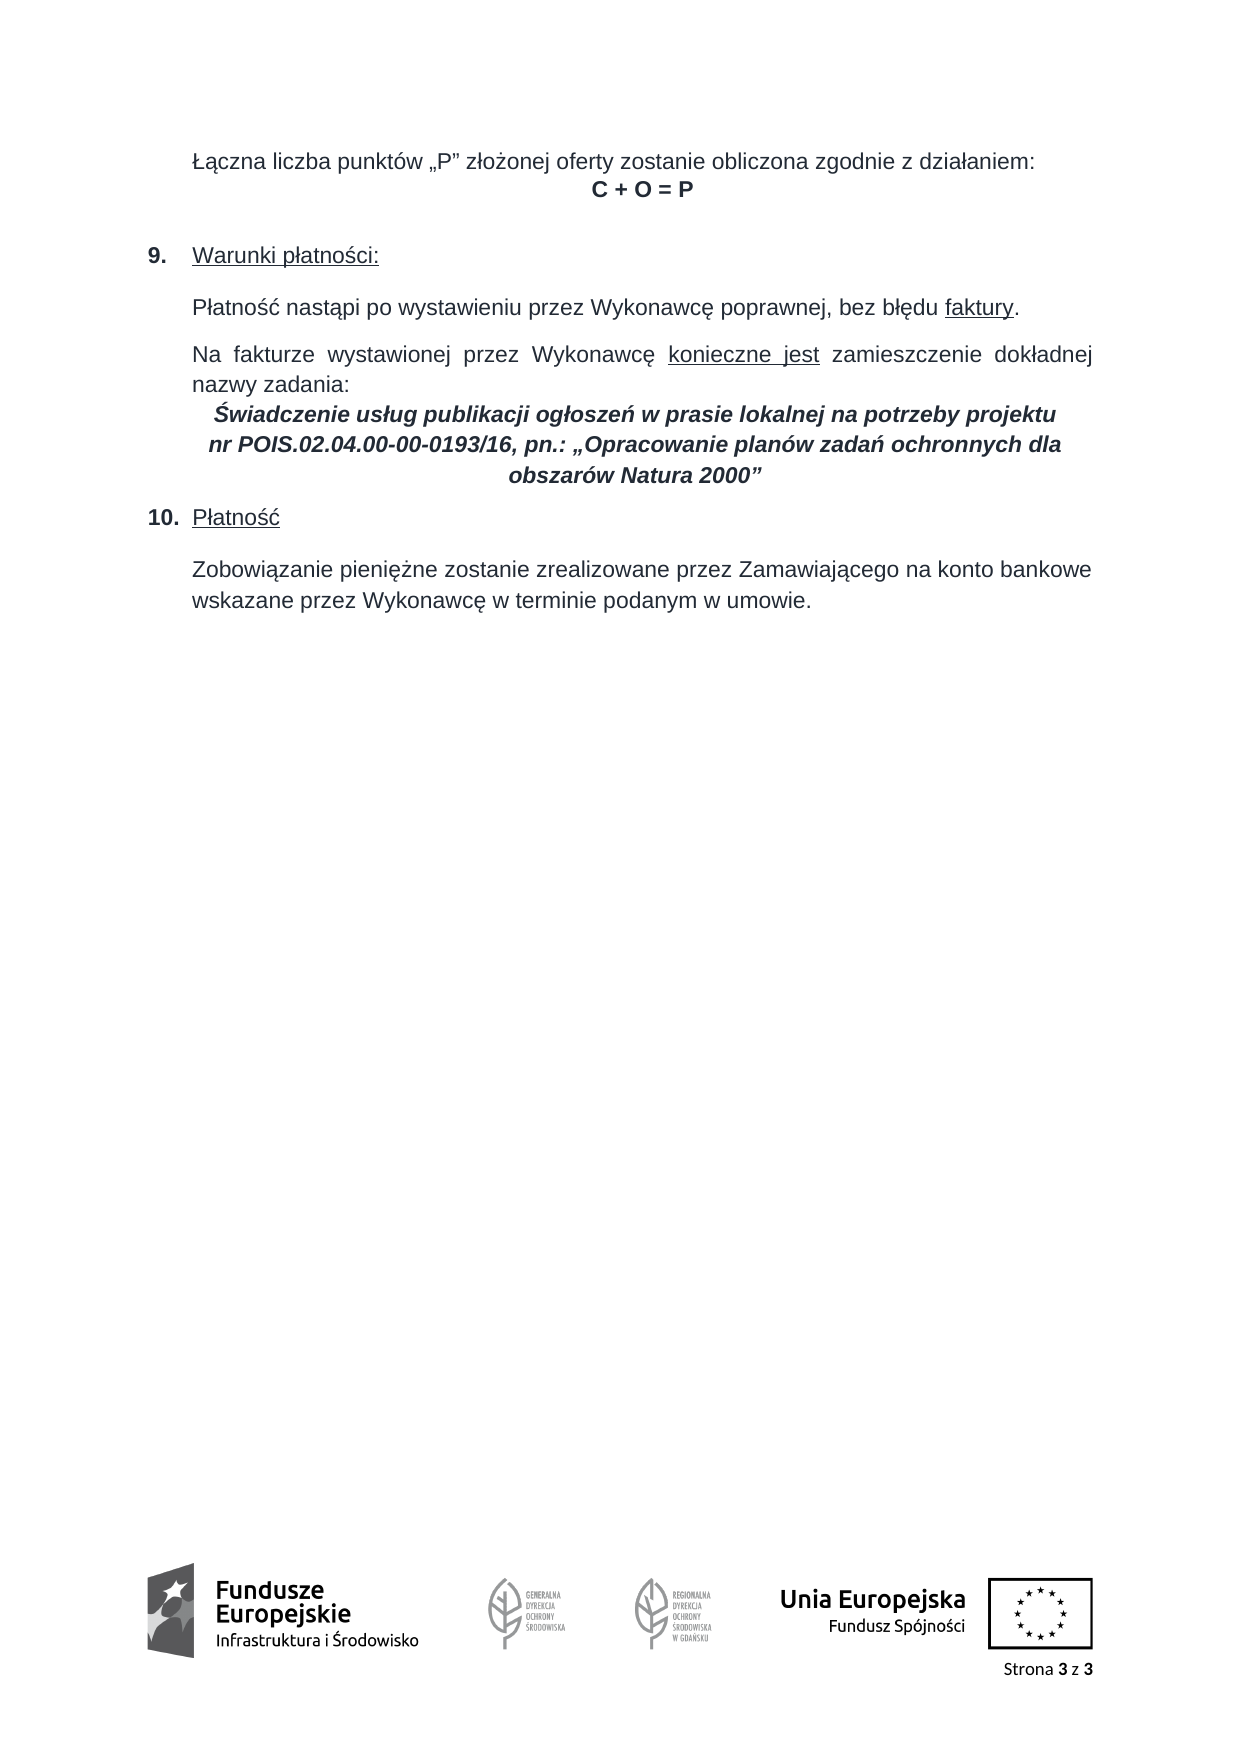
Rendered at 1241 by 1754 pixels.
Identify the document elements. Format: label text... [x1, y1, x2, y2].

list Warunki płatności: [148, 242, 1093, 268]
list Płatność [148, 504, 1093, 531]
text Łączna liczba punktów „P” złożonej oferty zostanie obliczona zgodnie z działaniem: [192, 148, 1093, 174]
text Płatność nastąpi po wystawieniu przez Wykonawcę poprawnej, bez błędu faktury. [192, 294, 1093, 320]
text Świadczenie usług publikacji ogłoszeń w prasie lokalnej na potrzeby projektu nr POIS.02.04.00-00-0193/16, pn.: „Opracowanie planów zadań ochronnych dla obszarów Natura 2000” [177, 401, 1093, 488]
picture [147, 1563, 1093, 1658]
text Na fakturze wystawionej przez Wykonawcę konieczne jest zamieszczenie dokładnej nazwy zadania: [192, 341, 1093, 397]
list Zobowiązanie pieniężne zostanie zrealizowane przez Zamawiającego na konto bankowe wskazane przez Wykonawcę w terminie podanym w umowie. [192, 556, 1093, 613]
text C + O = P [192, 176, 1093, 202]
